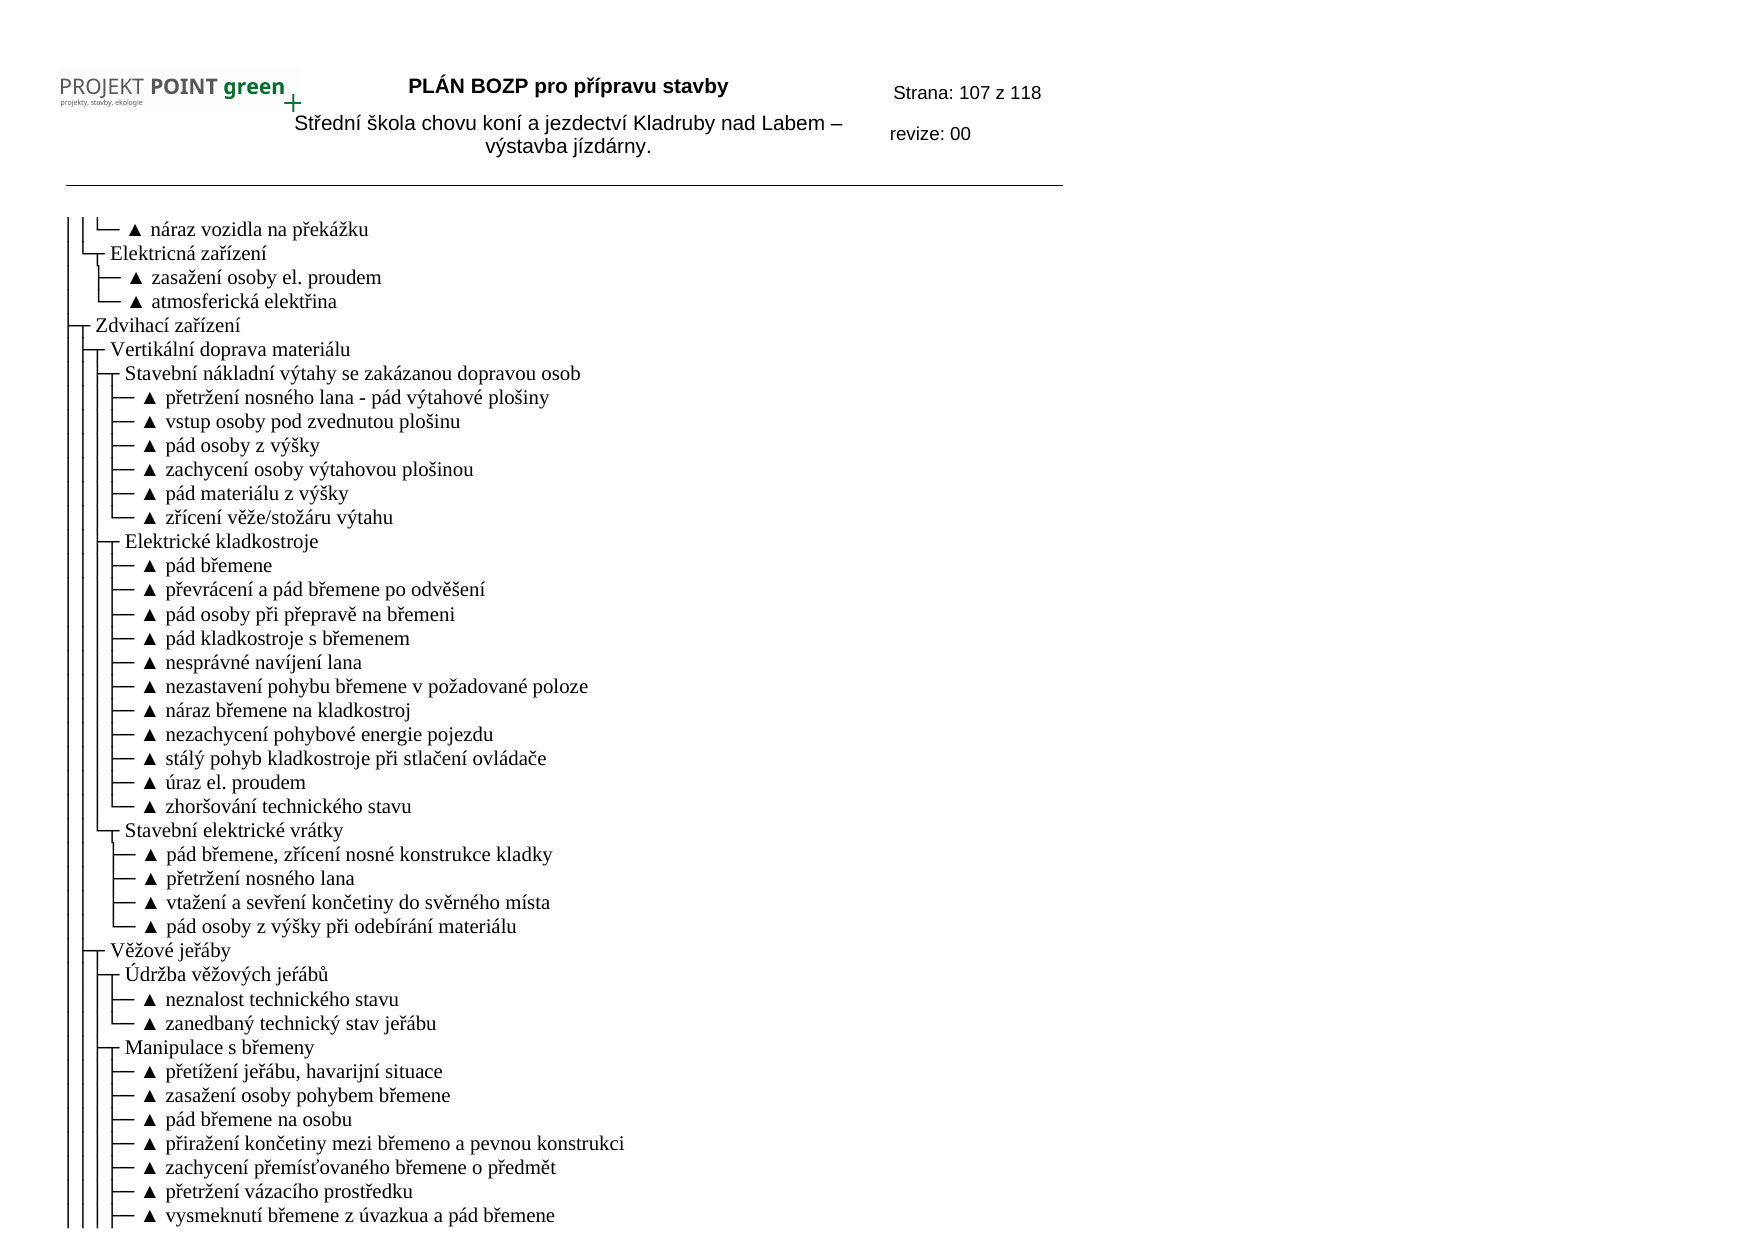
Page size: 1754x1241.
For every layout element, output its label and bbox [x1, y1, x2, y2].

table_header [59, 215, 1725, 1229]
picture [59, 69, 302, 112]
